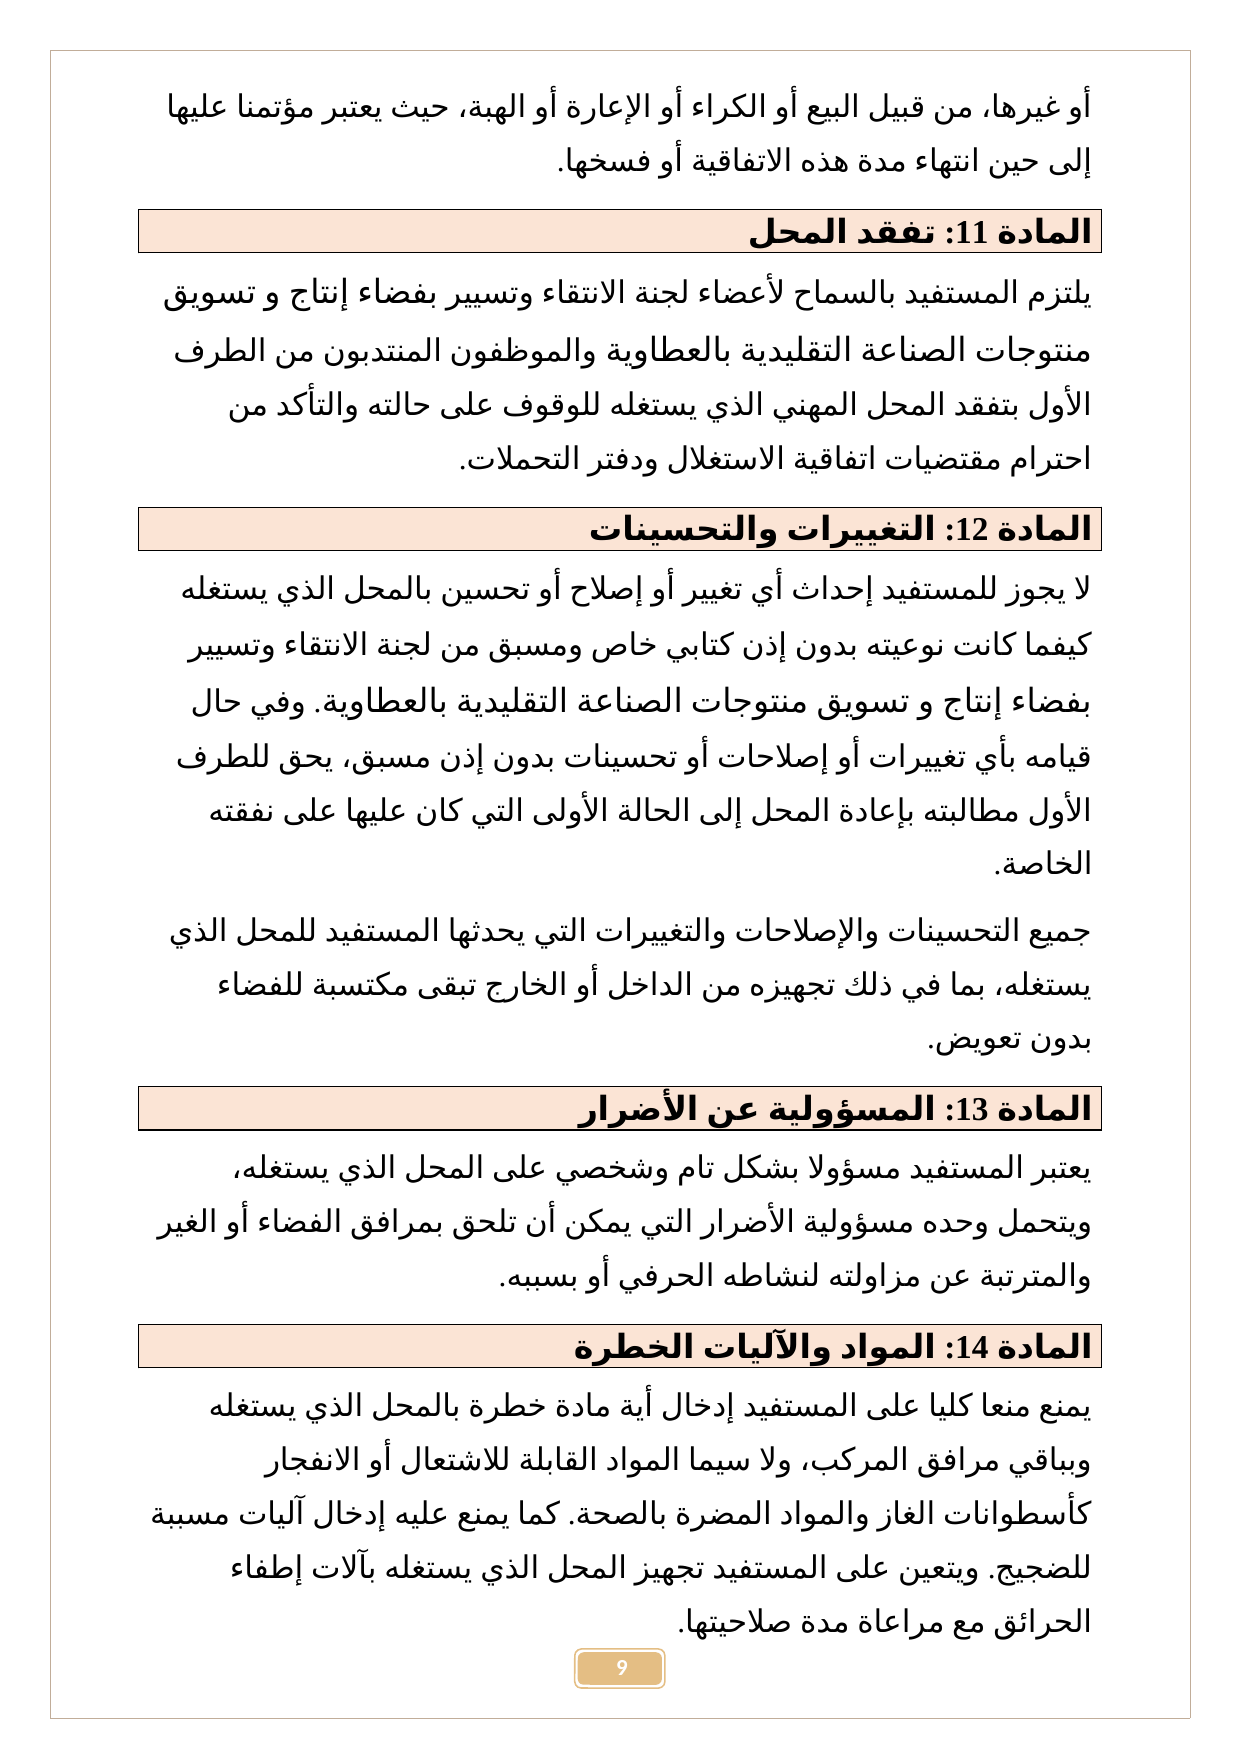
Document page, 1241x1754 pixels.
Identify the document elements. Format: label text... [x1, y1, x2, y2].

text يمنع منعا كليا على المستفيد إدخال أية مادة خطرة بالمحل الذي يستغله وبباقي مرافق المركب، ولا سيما المواد القابلة للاشتعال أو الانفجار كأسطوانات الغاز والمواد المضرة بالصحة. كما يمنع عليه إدخال آليات مسببة للضجيج. ويتعين على المستفيد تجهيز المحل الذي يستغله بآلات إطفاء الحرائق مع مراعاة مدة صلاحيتها. [148, 1388, 1092, 1639]
text المادة 12: التغييرات والتحسينات [139, 508, 1101, 550]
text يعتبر المستفيد مسؤولا بشكل تام وشخصي على المحل الذي يستغله، ويتحمل وحده مسؤولية الأضرار التي يمكن أن تلحق بمرافق الفضاء أو الغير والمترتبة عن مزاولته لنشاطه الحرفي أو بسببه. [148, 1150, 1092, 1293]
text المادة 11: تفقد المحل [139, 210, 1101, 252]
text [148, 89, 1092, 178]
text لا يجوز للمستفيد إحداث أي تغيير أو إصلاح أو تحسين بالمحل الذي يستغله كيفما كانت نوعيته بدون إذن كتابي خاص ومسبق من لجنة الانتقاء وتسيير بفضاء إنتاج و تسويق منتوجات الصناعة التقليدية بالعطاوية. وفي حال قيامه بأي تغييرات أو إصلاحات أو تحسينات بدون إذن مسبق، يحق للطرف الأول مطالبته بإعادة المحل إلى الحالة الأولى التي كان عليها على نفقته الخاصة. [148, 570, 1092, 882]
text المادة 14: المواد والآليات الخطرة [139, 1325, 1101, 1367]
text يلتزم المستفيد بالسماح لأعضاء لجنة الانتقاء وتسيير بفضاء إنتاج و تسويق منتوجات الصناعة التقليدية بالعطاوية والموظفون المنتدبون من الطرف الأول بتفقد المحل المهني الذي يستغله للوقوف على حالته والتأكد من احترام مقتضيات اتفاقية الاستغلال ودفتر التحملات. [148, 273, 1092, 476]
text المادة 13: المسؤولية عن الأضرار [139, 1087, 1101, 1129]
text جميع التحسينات والإصلاحات والتغييرات التي يحدثها المستفيد للمحل الذي يستغله، بما في ذلك تجهيزه من الداخل أو الخارج تبقى مكتسبة للفضاء بدون تعويض. [148, 912, 1092, 1056]
